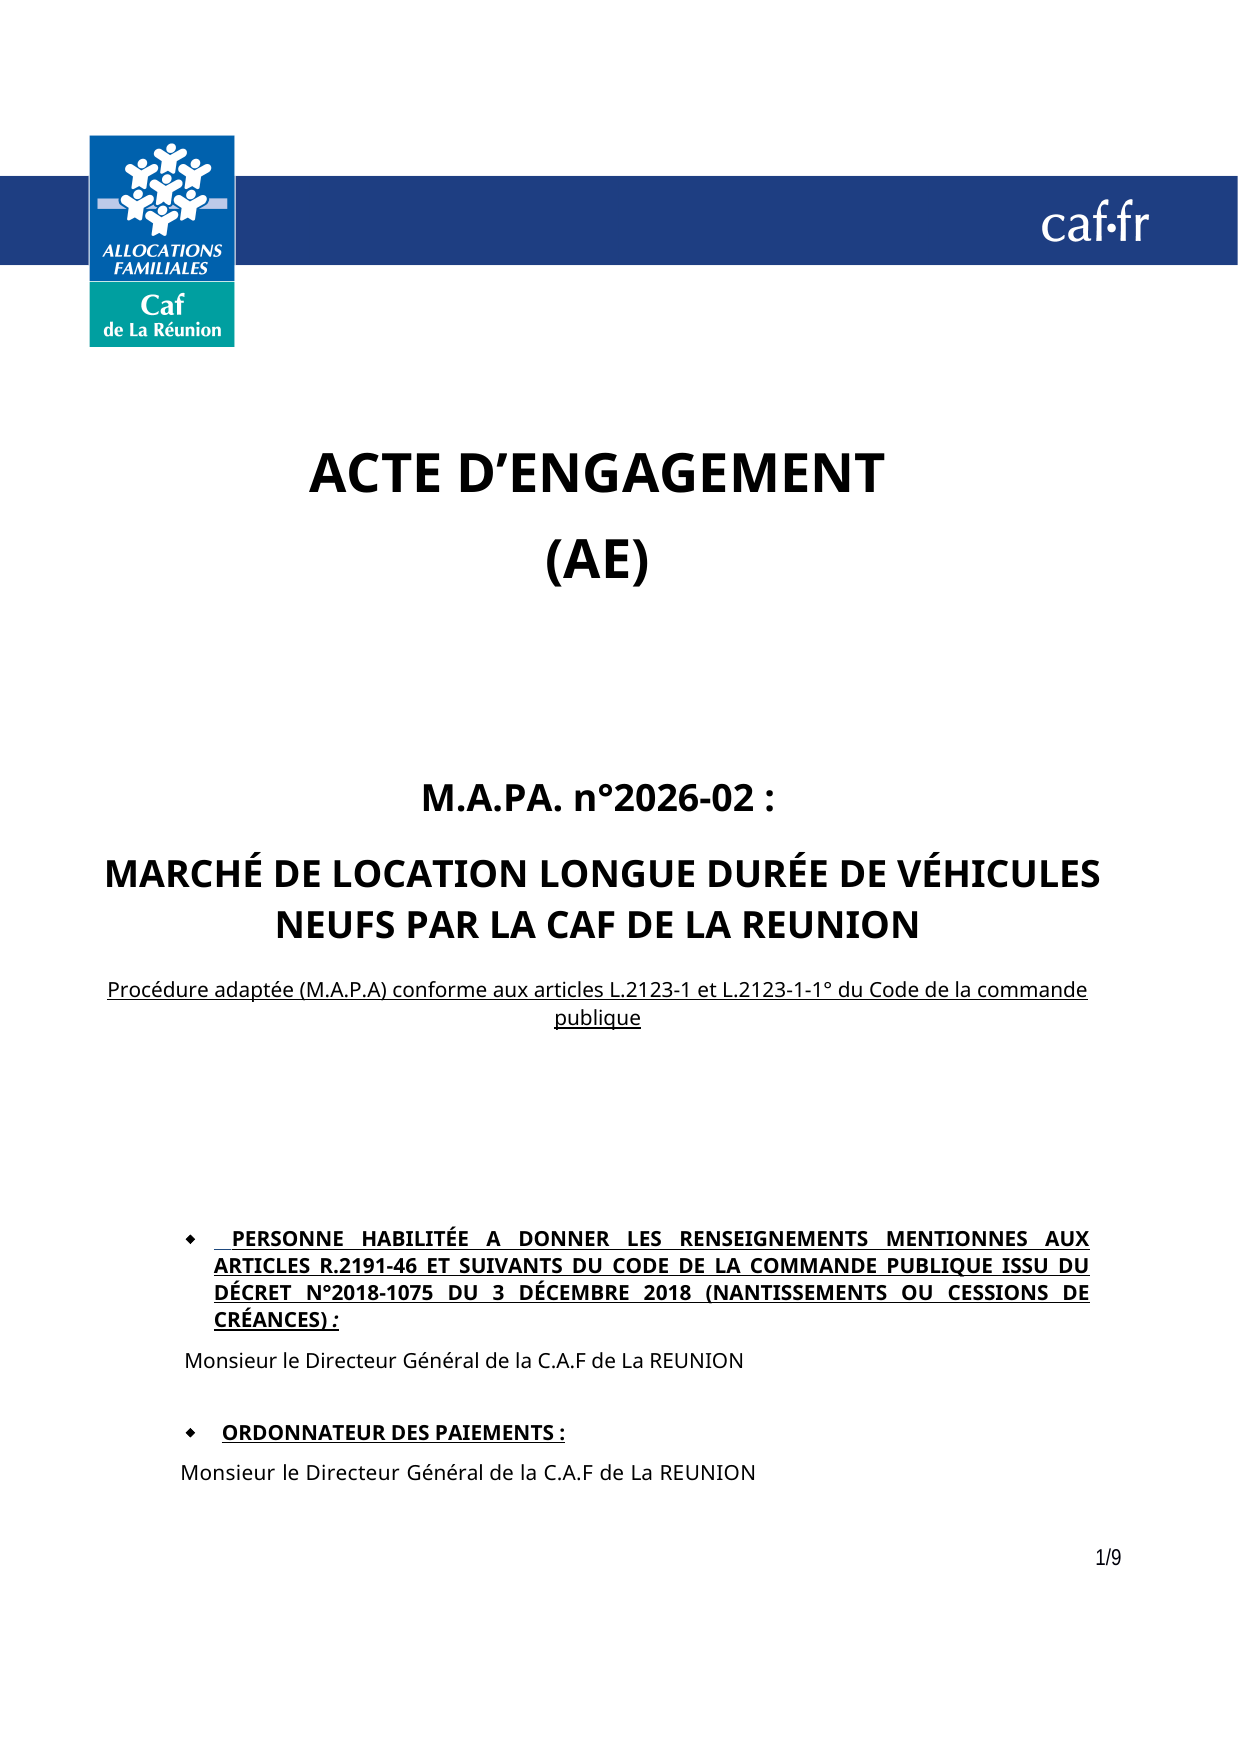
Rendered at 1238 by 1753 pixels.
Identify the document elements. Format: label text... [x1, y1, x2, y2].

text Procédure adaptée (M.A.P.A) conforme aux articles L.2123-1 et L.2123-1-1° du Code de la commande publique [74, 975, 1121, 1032]
text M.A.PA. n°2026-02 : [74, 772, 1121, 823]
text Monsieur le Directeur Général de la C.A.F de La REUNION [180, 1458, 1121, 1486]
text Monsieur le Directeur Général de la C.A.F de La REUNION [184, 1346, 1121, 1374]
text MARCHÉ DE LOCATION LONGUE DURÉE DE VÉHICULES NEUFS PAR LA CAF DE LA REUNION [74, 848, 1121, 950]
text ACTE D’ENGAGEMENT [74, 434, 1121, 508]
text (AE) [74, 521, 1121, 594]
list PERSONNE HABILITÉE A DONNER LES RENSEIGNEMENTS MENTIONNES AUX ARTICLES R.2191-46 ET SUIVANTS DU CODE DE LA COMMANDE PUBLIQUE ISSU DU DÉCRET N°2018-1075 DU 3 DÉCEMBRE 2018 (NANTISSEMENTS OU CESSIONS DE CRÉANCES) : [184, 1225, 1090, 1333]
list ORDONNATEUR DES PAIEMENTS : [184, 1418, 1121, 1446]
picture [0, 127, 1238, 353]
